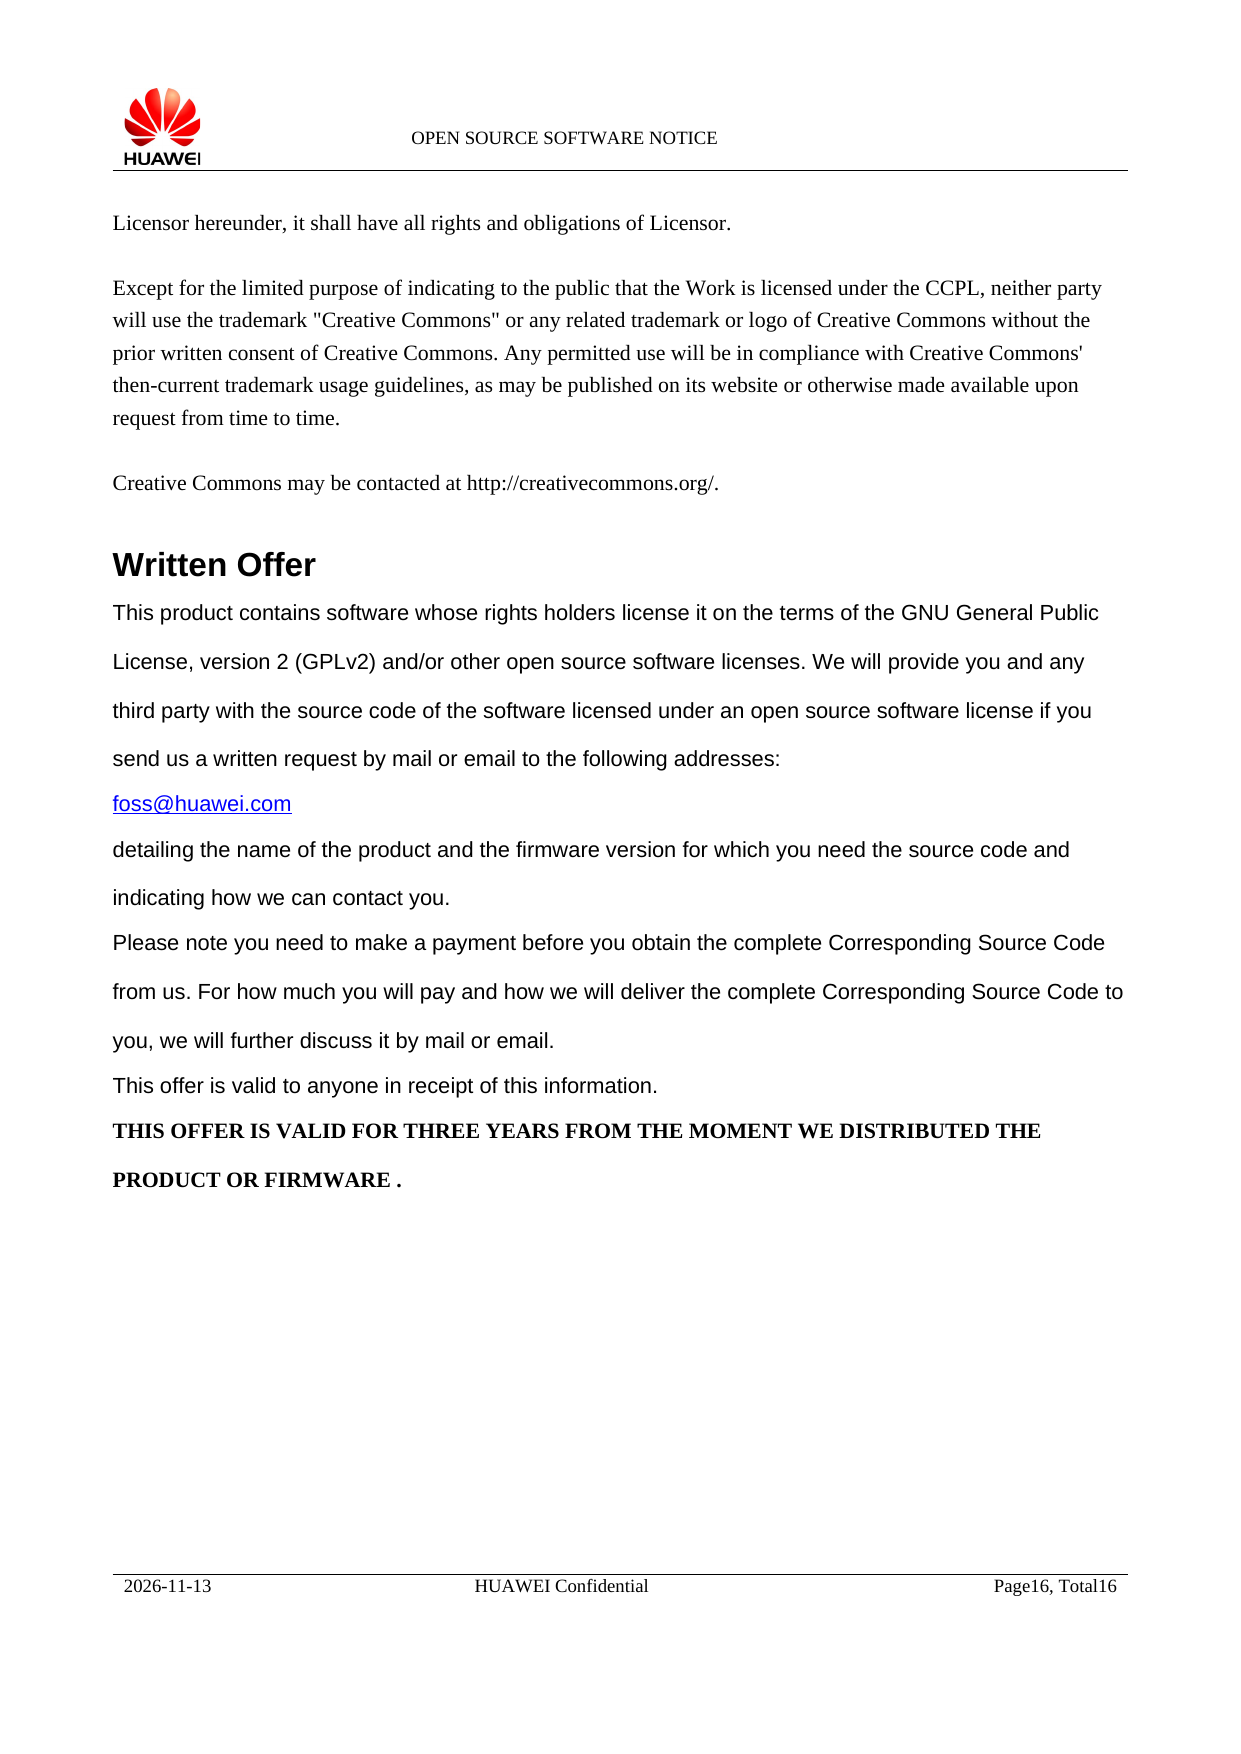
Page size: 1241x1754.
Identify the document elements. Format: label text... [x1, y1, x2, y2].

text Please note you need to make a payment before you obtain the complete Corresponding Source Code from us. For how much you will pay and how we will deliver the complete Corresponding Source Code to you, we will further discuss it by mail or email. [112, 927, 1128, 1057]
picture [124, 88, 201, 165]
text foss@huawei.com [112, 788, 1128, 820]
text detailing the name of the product and the firmware version for which you need the source code and indicating how we can contact you. [112, 833, 1128, 914]
text Written Offer [112, 531, 1128, 596]
text This offer is valid to anyone in receipt of this information. [112, 1069, 1128, 1102]
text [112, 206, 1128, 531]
text This offer is valid for three years from the moment we distributed the product or firmware . [112, 1114, 1128, 1196]
text This product contains software whose rights holders license it on the terms of the GNU General Public License, version 2 (GPLv2) and/or other open source software licenses. We will provide you and any third party with the source code of the software licensed under an open source software license if you send us a written request by mail or email to the following addresses: [112, 596, 1128, 775]
